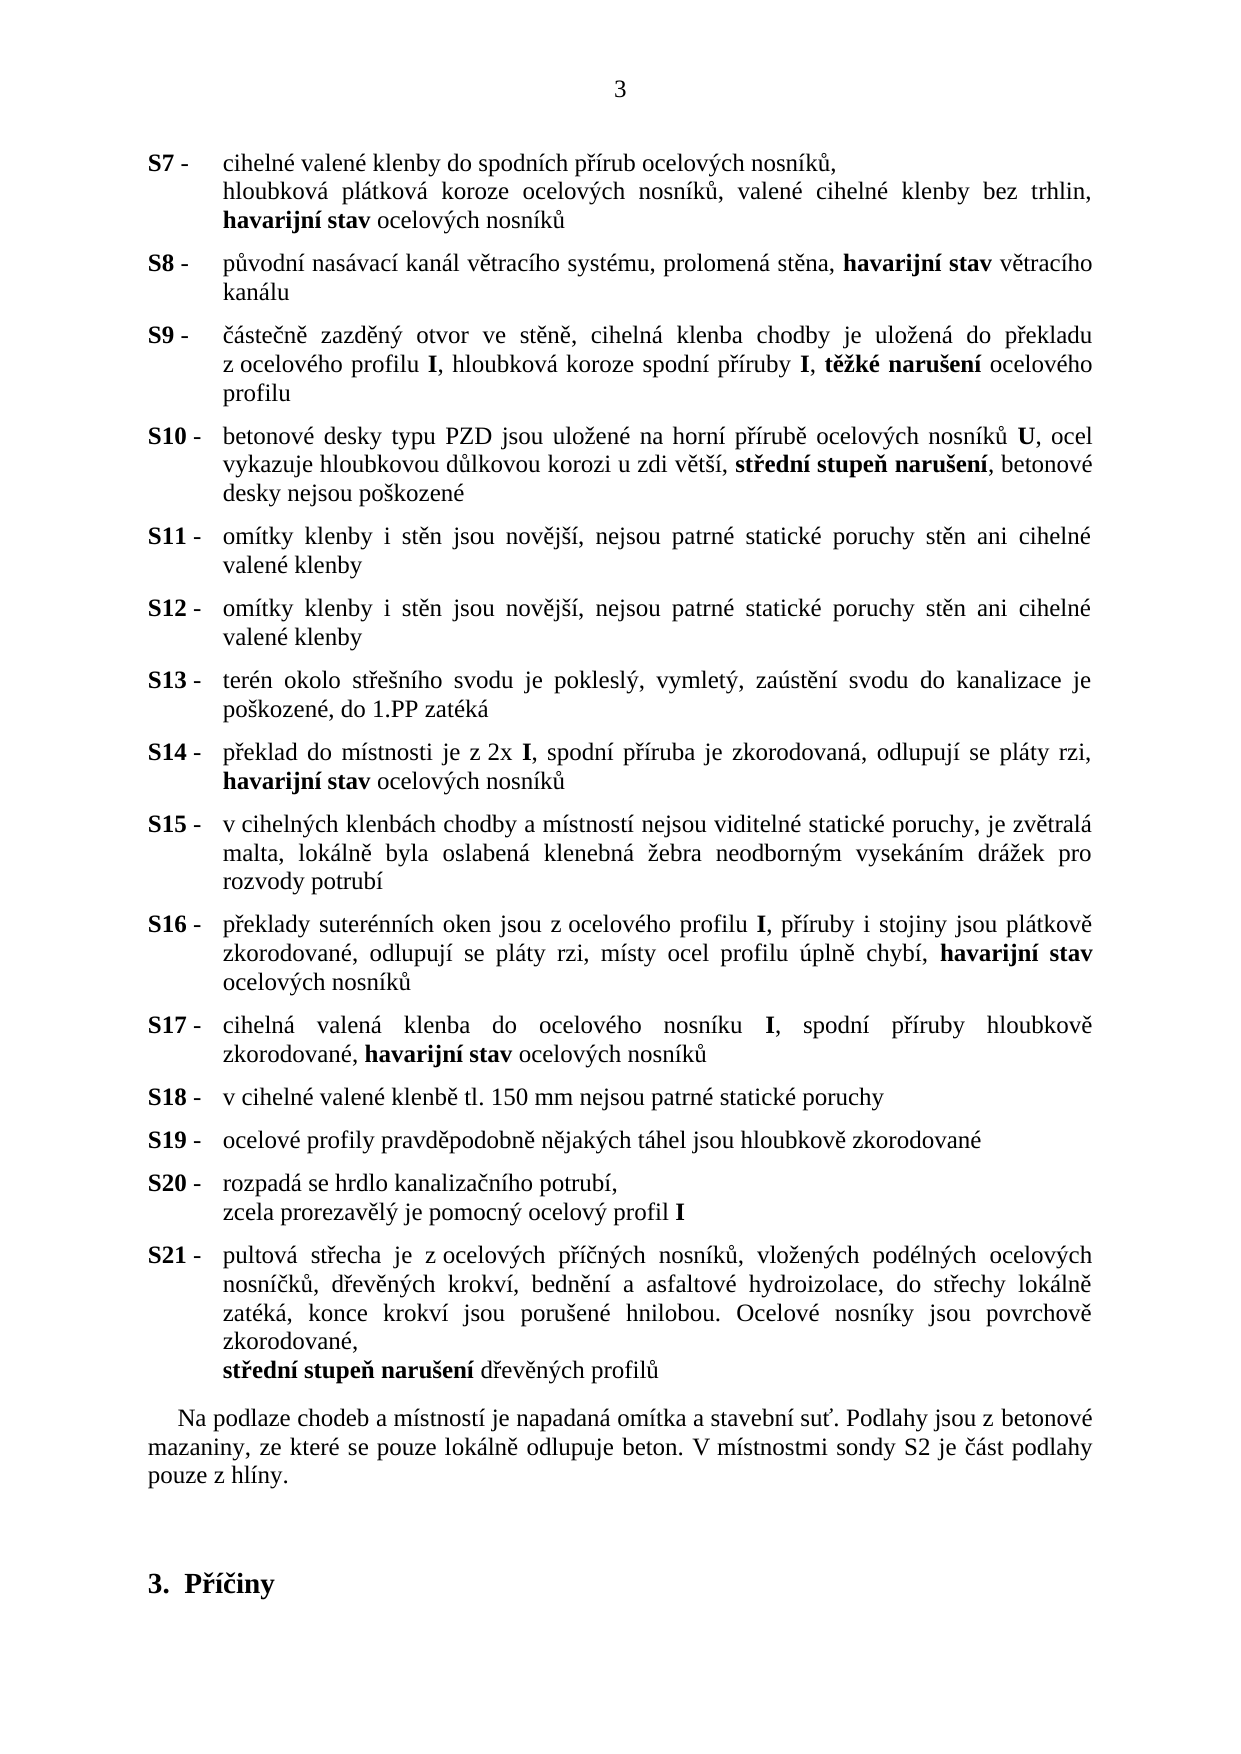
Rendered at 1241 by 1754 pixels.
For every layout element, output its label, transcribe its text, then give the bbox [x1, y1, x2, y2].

text hloubková plátková koroze ocelových nosníků, valené cihelné klenby bez trhlin, havarijní stav ocelových nosníků [148, 176, 1093, 234]
text střední stupeň narušení dřevěných profilů [148, 1355, 1093, 1384]
text S17 - cihelná valená klenba do ocelového nosníku I, spodní příruby hloubkově zkorodované, havarijní stav ocelových nosníků [148, 1010, 1093, 1068]
text Na podlaze chodeb a místností je napadaná omítka a stavební suť. Podlahy jsou z betonové mazaniny, ze které se pouze lokálně odlupuje beton. V místnostmi sondy S2 je část podlahy pouze z hlíny. [148, 1403, 1093, 1489]
text S14 - překlad do místnosti je z 2x I, spodní příruba je zkorodovaná, odlupují se pláty rzi, havarijní stav ocelových nosníků [148, 737, 1093, 794]
text S12 - omítky klenby i stěn jsou novější, nejsou patrné statické poruchy stěn ani cihelné valené klenby [148, 593, 1093, 651]
text S19 - ocelové profily pravděpodobně nějakých táhel jsou hloubkově zkorodované [148, 1125, 1093, 1154]
text S21 - pultová střecha je z ocelových příčných nosníků, vložených podélných ocelových nosníčků, dřevěných krokví, bednění a asfaltové hydroizolace, do střechy lokálně zatéká, konce krokví jsou porušené hnilobou. Ocelové nosníky jsou povrchově zkorodované, [148, 1240, 1093, 1355]
text S7 - cihelné valené klenby do spodních přírub ocelových nosníků, [148, 148, 1093, 176]
text S9 - částečně zazděný otvor ve stěně, cihelná klenba chodby je uložená do překladu z ocelového profilu I, hloubková koroze spodní příruby I, těžké narušení ocelového profilu [148, 320, 1093, 406]
text S16 - překlady suterénních oken jsou z ocelového profilu I, příruby i stojiny jsou plátkově zkorodované, odlupují se pláty rzi, místy ocel profilu úplně chybí, havarijní stav ocelových nosníků [148, 909, 1093, 996]
text S18 - v cihelné valené klenbě tl. 150 mm nejsou patrné statické poruchy [148, 1082, 1093, 1111]
text S15 - v cihelných klenbách chodby a místností nejsou viditelné statické poruchy, je zvětralá malta, lokálně byla oslabená klenebná žebra neodborným vysekáním drážek pro rozvody potrubí [148, 809, 1093, 895]
text 3. Příčiny [148, 1566, 1093, 1599]
text zcela prorezavělý je pomocný ocelový profil I [148, 1197, 1093, 1226]
text S10 - betonové desky typu PZD jsou uložené na horní přírubě ocelových nosníků U, ocel vykazuje hloubkovou důlkovou korozi u zdi větší, střední stupeň narušení, betonové desky nejsou poškozené [148, 421, 1093, 507]
text S20 - rozpadá se hrdlo kanalizačního potrubí, [148, 1168, 1093, 1197]
text S13 - terén okolo střešního svodu je pokleslý, vymletý, zaústění svodu do kanalizace je poškozené, do 1.PP zatéká [148, 665, 1093, 723]
text S11 - omítky klenby i stěn jsou novější, nejsou patrné statické poruchy stěn ani cihelné valené klenby [148, 521, 1093, 579]
text S8 - původní nasávací kanál větracího systému, prolomená stěna, havarijní stav větracího kanálu [148, 248, 1093, 306]
